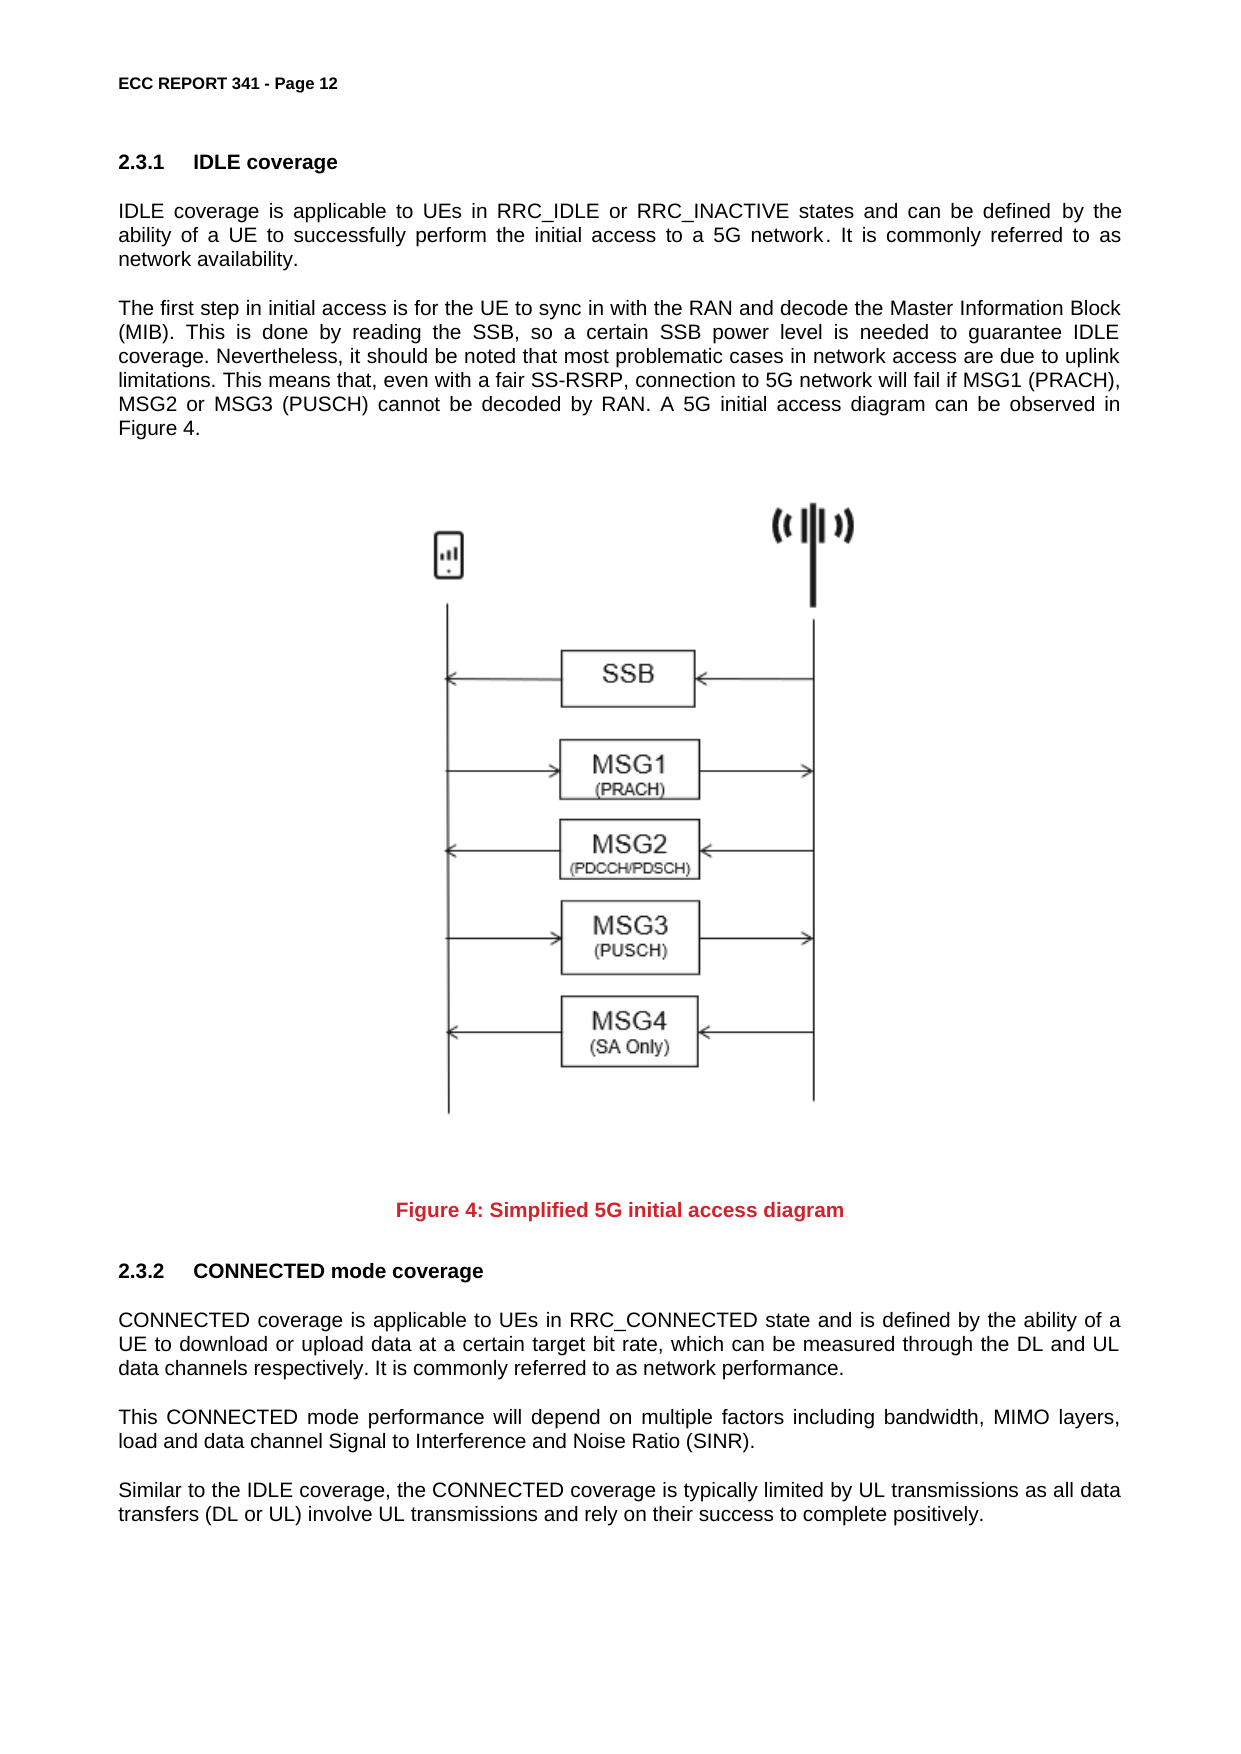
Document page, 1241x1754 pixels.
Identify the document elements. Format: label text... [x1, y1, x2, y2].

text Similar to the IDLE coverage, the CONNECTED coverage is typically limited by UL transmissions as all data transfers (DL or UL) involve UL transmissions and rely on their success to complete positively. [118, 1478, 1122, 1526]
subtitle IDLE coverage [118, 150, 1122, 174]
text Figure 4: Simplified 5G initial access diagram [118, 1198, 1122, 1222]
picture [381, 464, 865, 1124]
subtitle CONNECTED mode coverage [118, 1259, 1122, 1283]
text IDLE coverage is applicable to UEs in RRC_IDLE or RRC_INACTIVE states and can be defined by the ability of a UE to successfully perform the initial access to a 5G network. It is commonly referred to as network availability. [118, 199, 1122, 271]
text The first step in initial access is for the UE to sync in with the RAN and decode the Master Information Block (MIB). This is done by reading the SSB, so a certain SSB power level is needed to guarantee IDLE coverage. Nevertheless, it should be noted that most problematic cases in network access are due to uplink limitations. This means that, even with a fair SS-RSRP, connection to 5G network will fail if MSG1 (PRACH), MSG2 or MSG3 (PUSCH) cannot be decoded by RAN. A 5G initial access diagram can be observed in Figure 4. [118, 296, 1122, 439]
text CONNECTED coverage is applicable to UEs in RRC_CONNECTED state and is defined by the ability of a UE to download or upload data at a certain target bit rate, which can be measured through the DL and UL data channels respectively. It is commonly referred to as network performance. [118, 1308, 1122, 1380]
text This CONNECTED mode performance will depend on multiple factors including bandwidth, MIMO layers, load and data channel Signal to Interference and Noise Ratio (SINR). [118, 1405, 1122, 1453]
